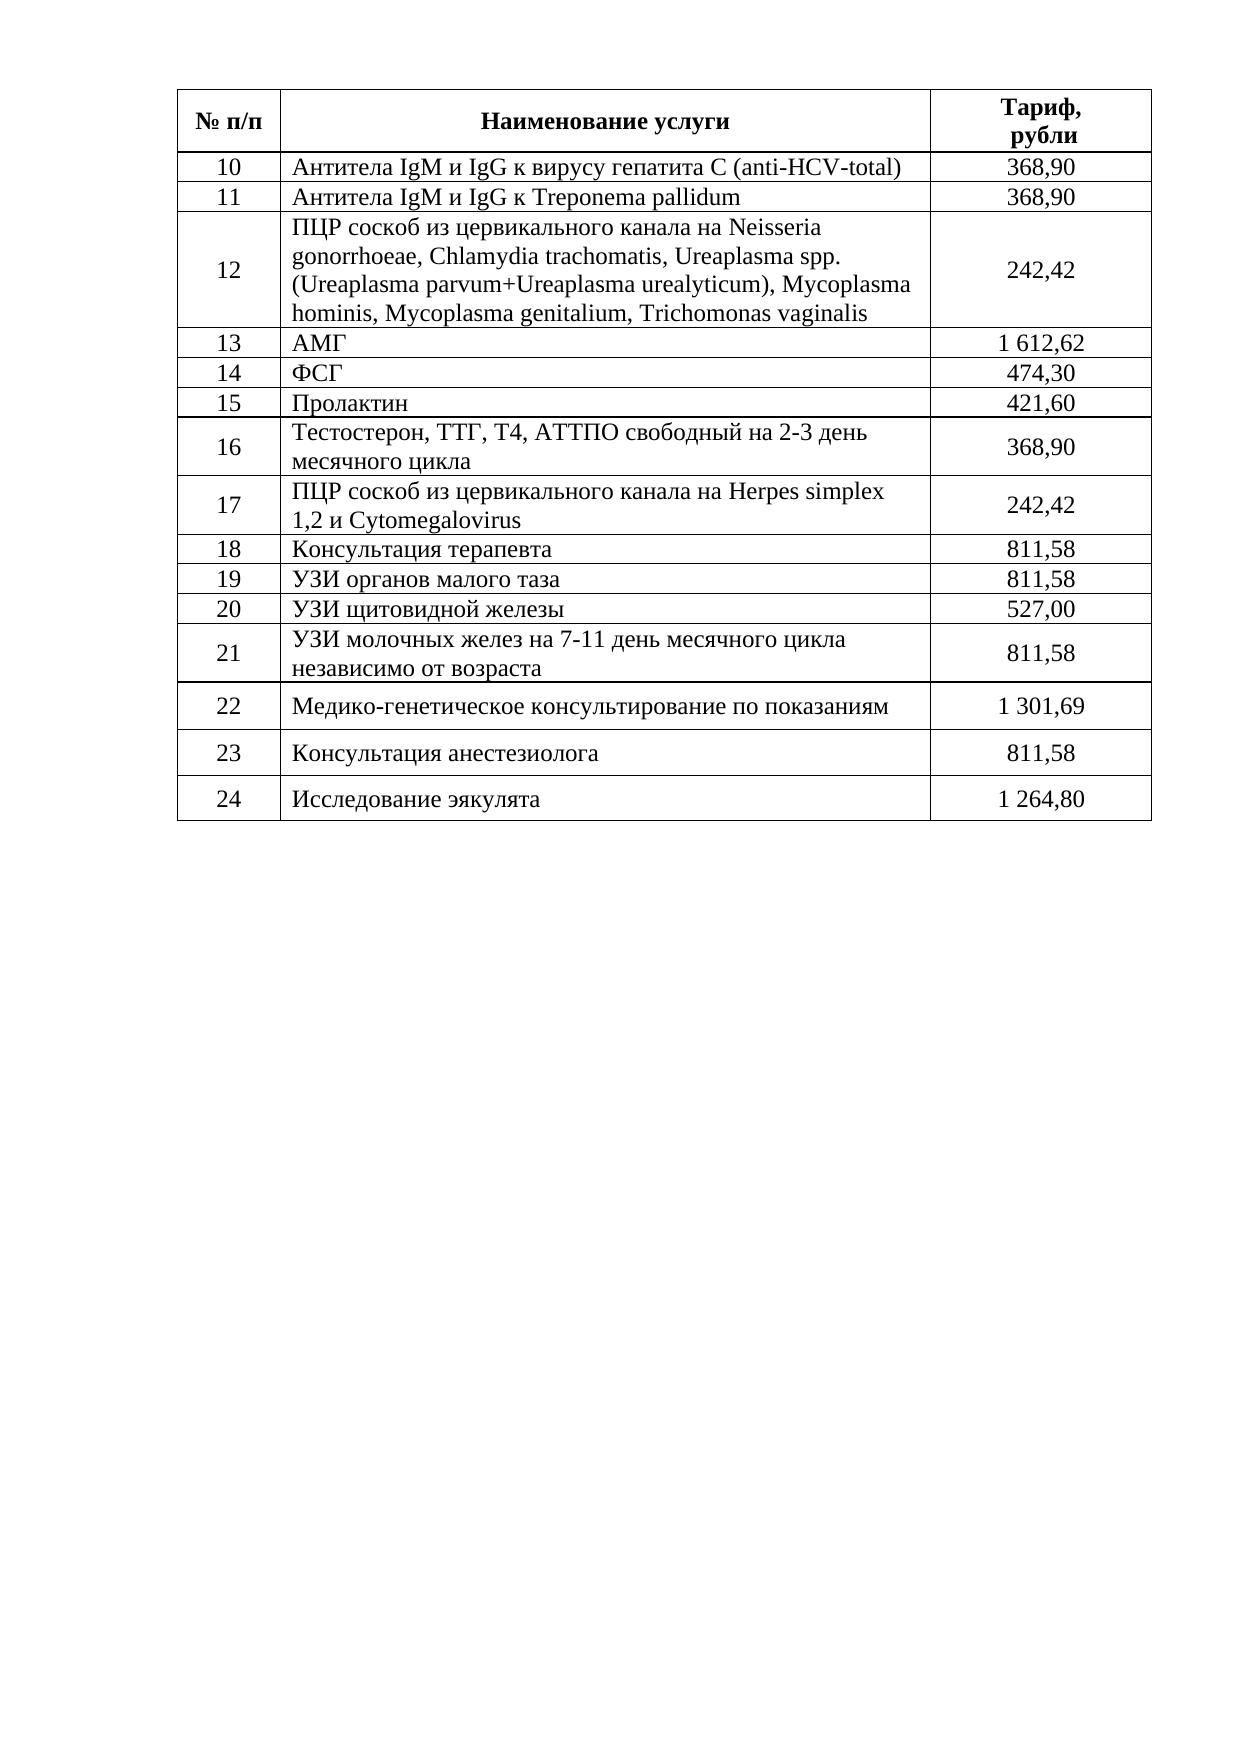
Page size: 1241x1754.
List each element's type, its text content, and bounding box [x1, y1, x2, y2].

table_header № п/п [178, 90, 280, 151]
table_cell 368,90 [931, 418, 1151, 475]
table_cell АМГ [281, 328, 930, 357]
table_cell 16 [178, 418, 280, 475]
table_cell 1 301,69 [931, 683, 1151, 729]
table_cell Тестостерон, ТТГ, Т4, АТТПО свободный на 2-3 день месячного цикла [281, 418, 930, 475]
table_cell Пролактин [281, 388, 930, 416]
table_cell 811,58 [931, 535, 1151, 563]
table_cell 22 [178, 683, 280, 729]
table_cell 474,30 [931, 358, 1151, 387]
table_cell 20 [178, 594, 280, 623]
table_cell 17 [178, 476, 280, 533]
table_cell Исследование эякулята [281, 776, 930, 820]
table_cell 242,42 [931, 212, 1151, 327]
table_cell 18 [178, 535, 280, 563]
table_cell 811,58 [931, 564, 1151, 593]
table_cell 11 [178, 182, 280, 211]
table_cell 1 612,62 [931, 328, 1151, 357]
table_cell 21 [178, 624, 280, 681]
table_header Тариф, рубли [931, 90, 1151, 151]
table_cell 19 [178, 564, 280, 593]
table_cell 12 [178, 212, 280, 327]
table_cell 368,90 [931, 182, 1151, 211]
table_cell 368,90 [931, 153, 1151, 181]
table_cell УЗИ щитовидной железы [281, 594, 930, 623]
table_cell 15 [178, 388, 280, 416]
table_cell ФСГ [281, 358, 930, 387]
table_cell Медико-генетическое консультирование по показаниям [281, 683, 930, 729]
table_cell 24 [178, 776, 280, 820]
table_cell Консультация анестезиолога [281, 730, 930, 775]
table_header Наименование услуги [281, 90, 930, 151]
table_cell Антитела IgM и IgG к Treponema pallidum [281, 182, 930, 211]
table_cell 421,60 [931, 388, 1151, 416]
table_cell 242,42 [931, 476, 1151, 533]
table_cell УЗИ молочных желез на 7-11 день месячного цикла независимо от возраста [281, 624, 930, 681]
table_cell 13 [178, 328, 280, 357]
table_cell 10 [178, 153, 280, 181]
table_cell УЗИ органов малого таза [281, 564, 930, 593]
table_cell 14 [178, 358, 280, 387]
table_cell 23 [178, 730, 280, 775]
table_cell 811,58 [931, 730, 1151, 775]
table_cell ПЦР соскоб из цервикального канала на Neisseria gonorrhoeae, Chlamydia trachomatis, Ureaplasma spp. (Ureaplasma parvum+Ureaplasma urealyticum), Mycoplasma hominis, Mycoplasma genitalium, Trichomonas vaginalis [281, 212, 930, 327]
table_cell 1 264,80 [931, 776, 1151, 820]
table_cell 811,58 [931, 624, 1151, 681]
table_cell Антитела IgM и IgG к вирусу гепатита С (anti-HCV-total) [281, 153, 930, 181]
table_cell ПЦР соскоб из цервикального канала на Herpes simplex 1,2 и Cytomegalovirus [281, 476, 930, 533]
table_cell 527,00 [931, 594, 1151, 623]
table_cell Консультация терапевта [281, 535, 930, 563]
